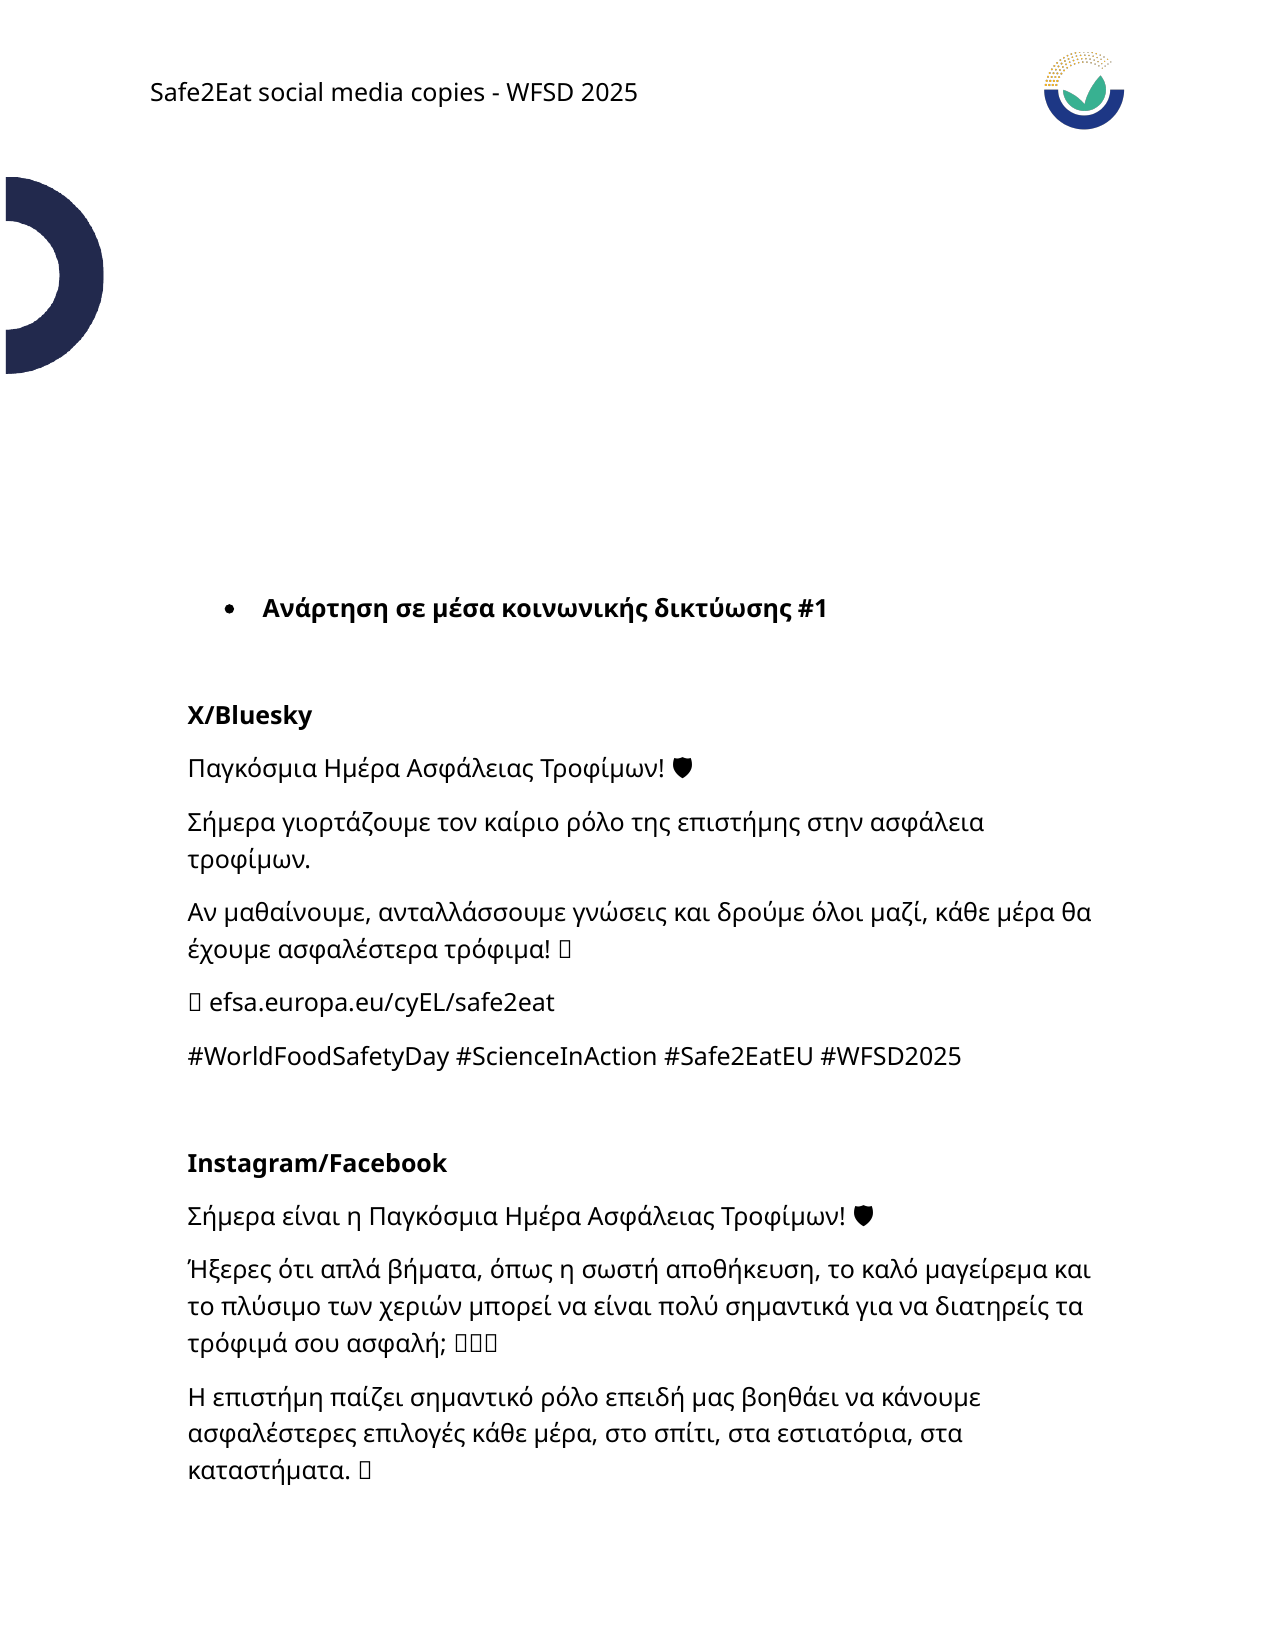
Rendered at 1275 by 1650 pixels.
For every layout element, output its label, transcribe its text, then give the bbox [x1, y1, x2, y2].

text Ήξερες ότι απλά βήματα, όπως η σωστή αποθήκευση, το καλό μαγείρεμα και το πλύσιμο των χεριών μπορεί να είναι πολύ σημαντικά για να διατηρείς τα τρόφιμά σου ασφαλή; 👩‍🍳🧼 [187, 1252, 1125, 1360]
text Η επιστήμη παίζει σημαντικό ρόλο επειδή μας βοηθάει να κάνουμε ασφαλέστερες επιλογές κάθε μέρα, στο σπίτι, στα εστιατόρια, στα καταστήματα. 💡 [187, 1379, 1125, 1487]
text Σήμερα είναι η Παγκόσμια Ημέρα Ασφάλειας Τροφίμων! 🥗🛡️ [187, 1199, 1125, 1233]
text #WorldFoodSafetyDay #ScienceInAction #Safe2EatEU #WFSD2025 [187, 1038, 1125, 1072]
text X/Bluesky [187, 698, 1125, 732]
text 🔗 efsa.europa.eu/cyEL/safe2eat [187, 985, 1125, 1019]
text Παγκόσμια Ημέρα Ασφάλειας Τροφίμων! 🍎🛡️ [187, 751, 1125, 785]
text Αν μαθαίνουμε, ανταλλάσσουμε γνώσεις και δρούμε όλοι μαζί, κάθε μέρα θα έχουμε ασφαλέστερα τρόφιμα! 🙌 [187, 895, 1125, 966]
picture [5, 177, 104, 374]
list Ανάρτηση σε μέσα κοινωνικής δικτύωσης #1 [225, 591, 1125, 625]
text Instagram/Facebook [187, 1145, 1125, 1179]
picture [1040, 52, 1125, 132]
text Σήμερα γιορτάζουμε τον καίριο ρόλο της επιστήμης στην ασφάλεια τροφίμων. [187, 804, 1125, 875]
